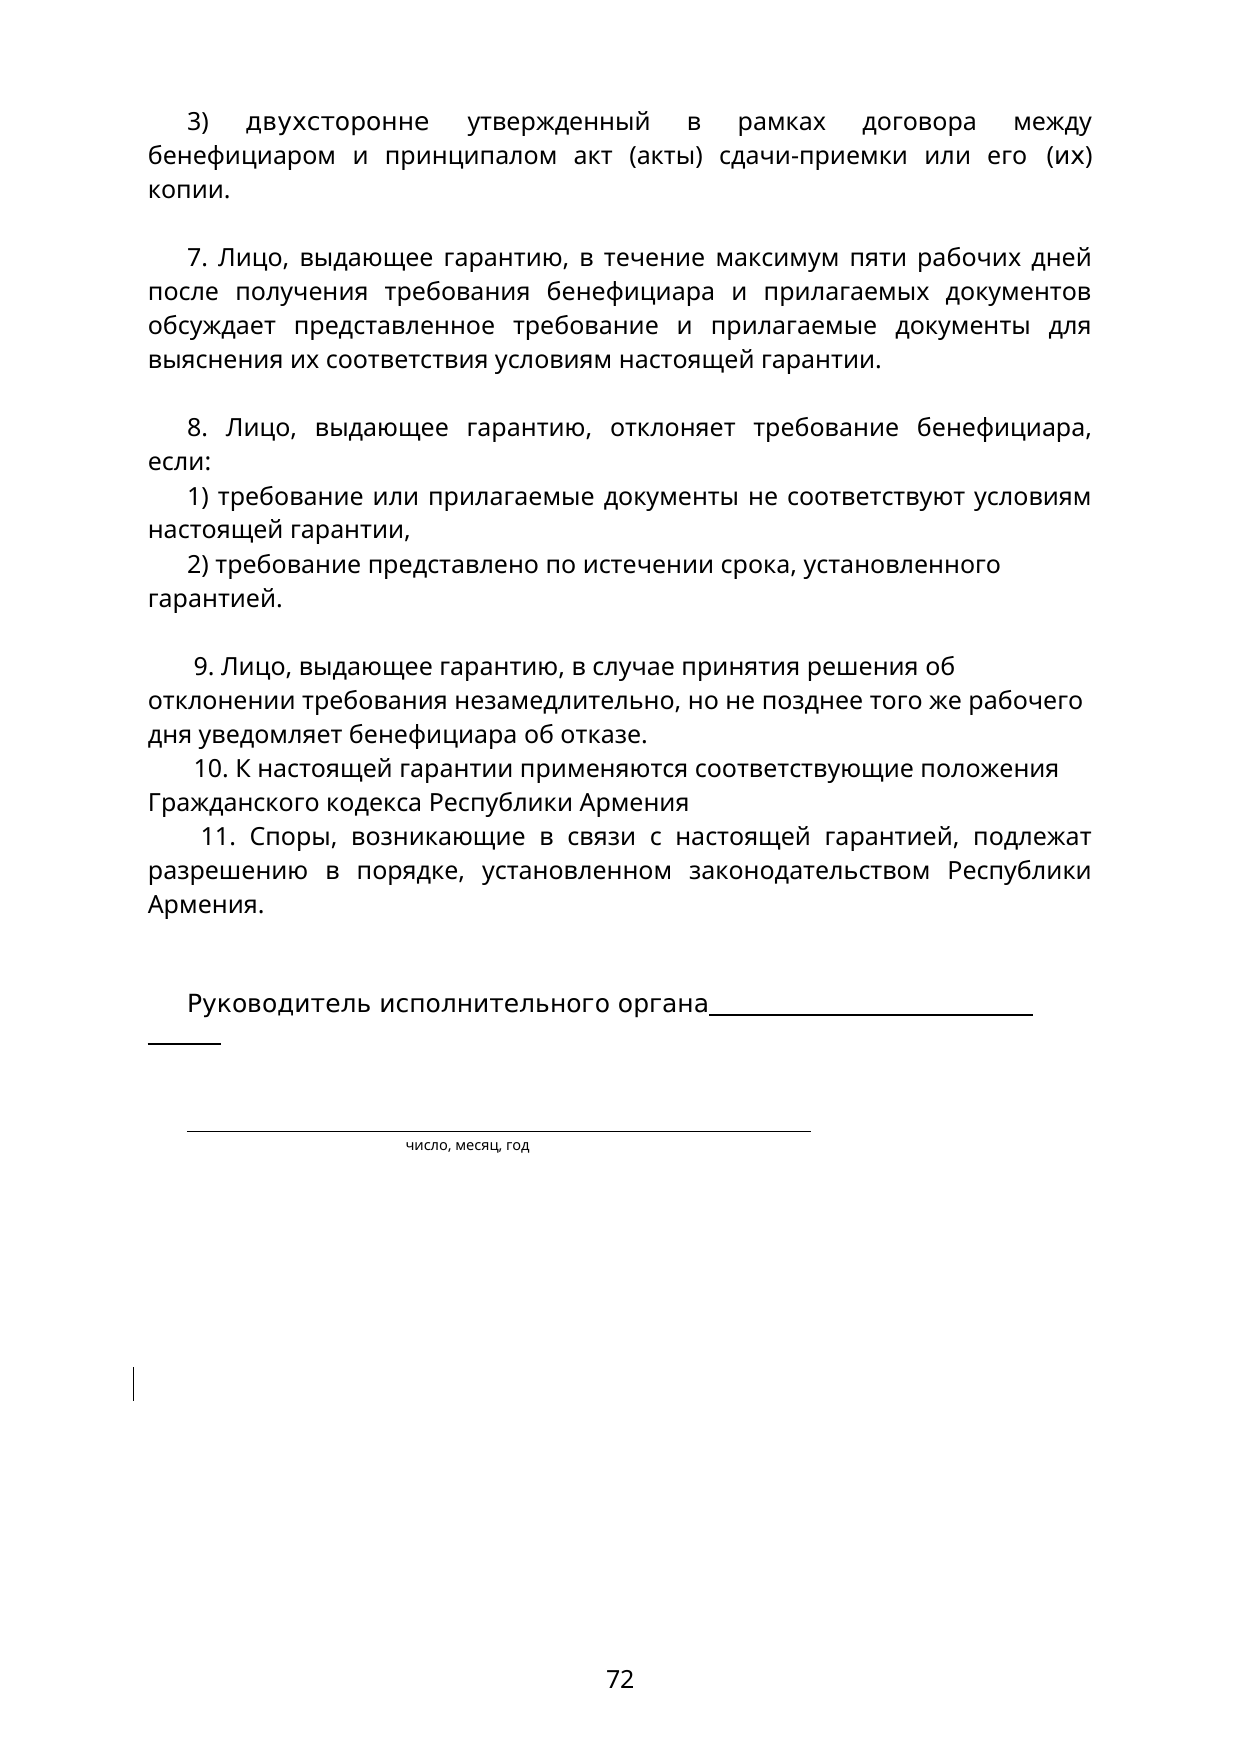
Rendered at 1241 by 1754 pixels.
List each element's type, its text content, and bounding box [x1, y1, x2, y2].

text 10. К настоящей гарантии применяются соответствующие положения Гражданского кодекса Республики Армения [148, 751, 1092, 819]
text число, месяц, год [148, 1134, 1092, 1168]
text 1) требование или прилагаемые документы не соответствуют условиям настоящей гарантии, [148, 478, 1092, 546]
text 8. Лицо, выдающее гарантию, отклоняет требование бенефициара, если: [148, 410, 1092, 478]
text 7. Лицо, выдающее гарантию, в течение максимум пяти рабочих дней после получения требования бенефициара и прилагаемых документов обсуждает представленное требование и прилагаемые документы для выяснения их соответствия условиям настоящей гарантии. [148, 240, 1092, 376]
text 2) требование представлено по истечении срока, установленного гарантией. [148, 546, 1092, 614]
text 9. Лицо, выдающее гарантию, в случае принятия решения об отклонении требования незамедлительно, но не позднее того же рабочего дня уведомляет бенефициара об отказе. [148, 648, 1092, 751]
text 3) двухсторонне утвержденный в рамках договора между бенефициаром и принципалом акт (акты) сдачи-приемки или его (их) копии. [148, 103, 1092, 206]
text 11. Споры, возникающие в связи с настоящей гарантией, подлежат разрешению в порядке, установленном законодательством Республики Армения. [148, 819, 1092, 921]
text Руководитель исполнительного органа [148, 989, 1092, 1047]
